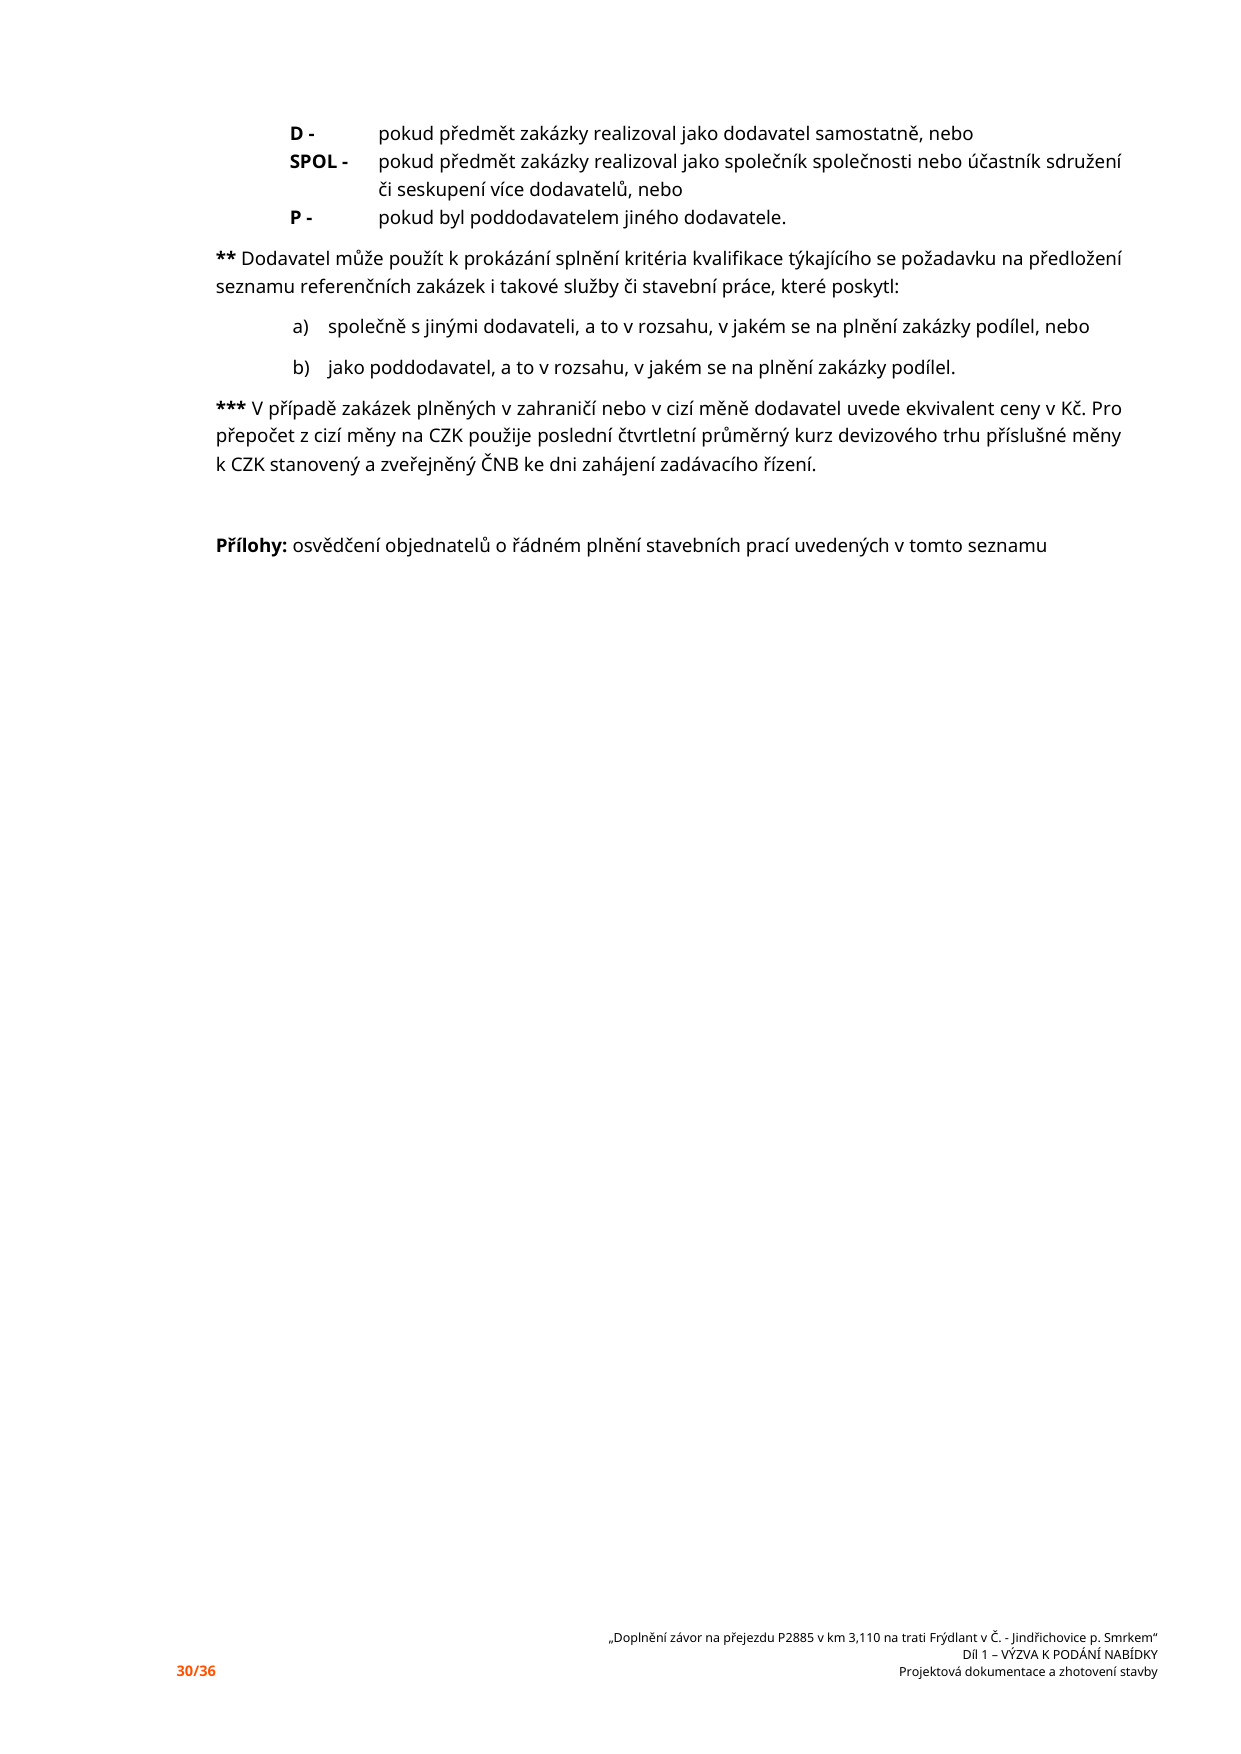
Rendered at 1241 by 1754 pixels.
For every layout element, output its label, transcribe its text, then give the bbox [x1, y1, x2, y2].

text jako poddodavatel, a to v rozsahu, v jakém se na plnění zakázky podílel. [292, 354, 1122, 380]
text *** V případě zakázek plněných v zahraničí nebo v cizí měně dodavatel uvede ekvivalent ceny v Kč. Pro přepočet z cizí měny na CZK použije poslední čtvrtletní průměrný kurz devizového trhu příslušné měny k CZK stanovený a zveřejněný ČNB ke dni zahájení zadávacího řízení. [216, 395, 1122, 476]
text D - pokud předmět zakázky realizoval jako dodavatel samostatně, nebo [289, 121, 1122, 146]
list společně s jinými dodavateli, a to v rozsahu, v jakém se na plnění zakázky podílel, nebo [292, 314, 1122, 339]
text SPOL - pokud předmět zakázky realizoval jako společník společnosti nebo účastník sdružení či seskupení více dodavatelů, nebo [289, 149, 1122, 202]
text Přílohy: osvědčení objednatelů o řádném plnění stavebních prací uvedených v tomto seznamu [216, 532, 1122, 557]
text P - pokud byl poddodavatelem jiného dodavatele. [289, 205, 1122, 230]
text ** Dodavatel může použít k prokázání splnění kritéria kvalifikace týkajícího se požadavku na předložení seznamu referenčních zakázek i takové služby či stavební práce, které poskytl: [216, 245, 1122, 299]
